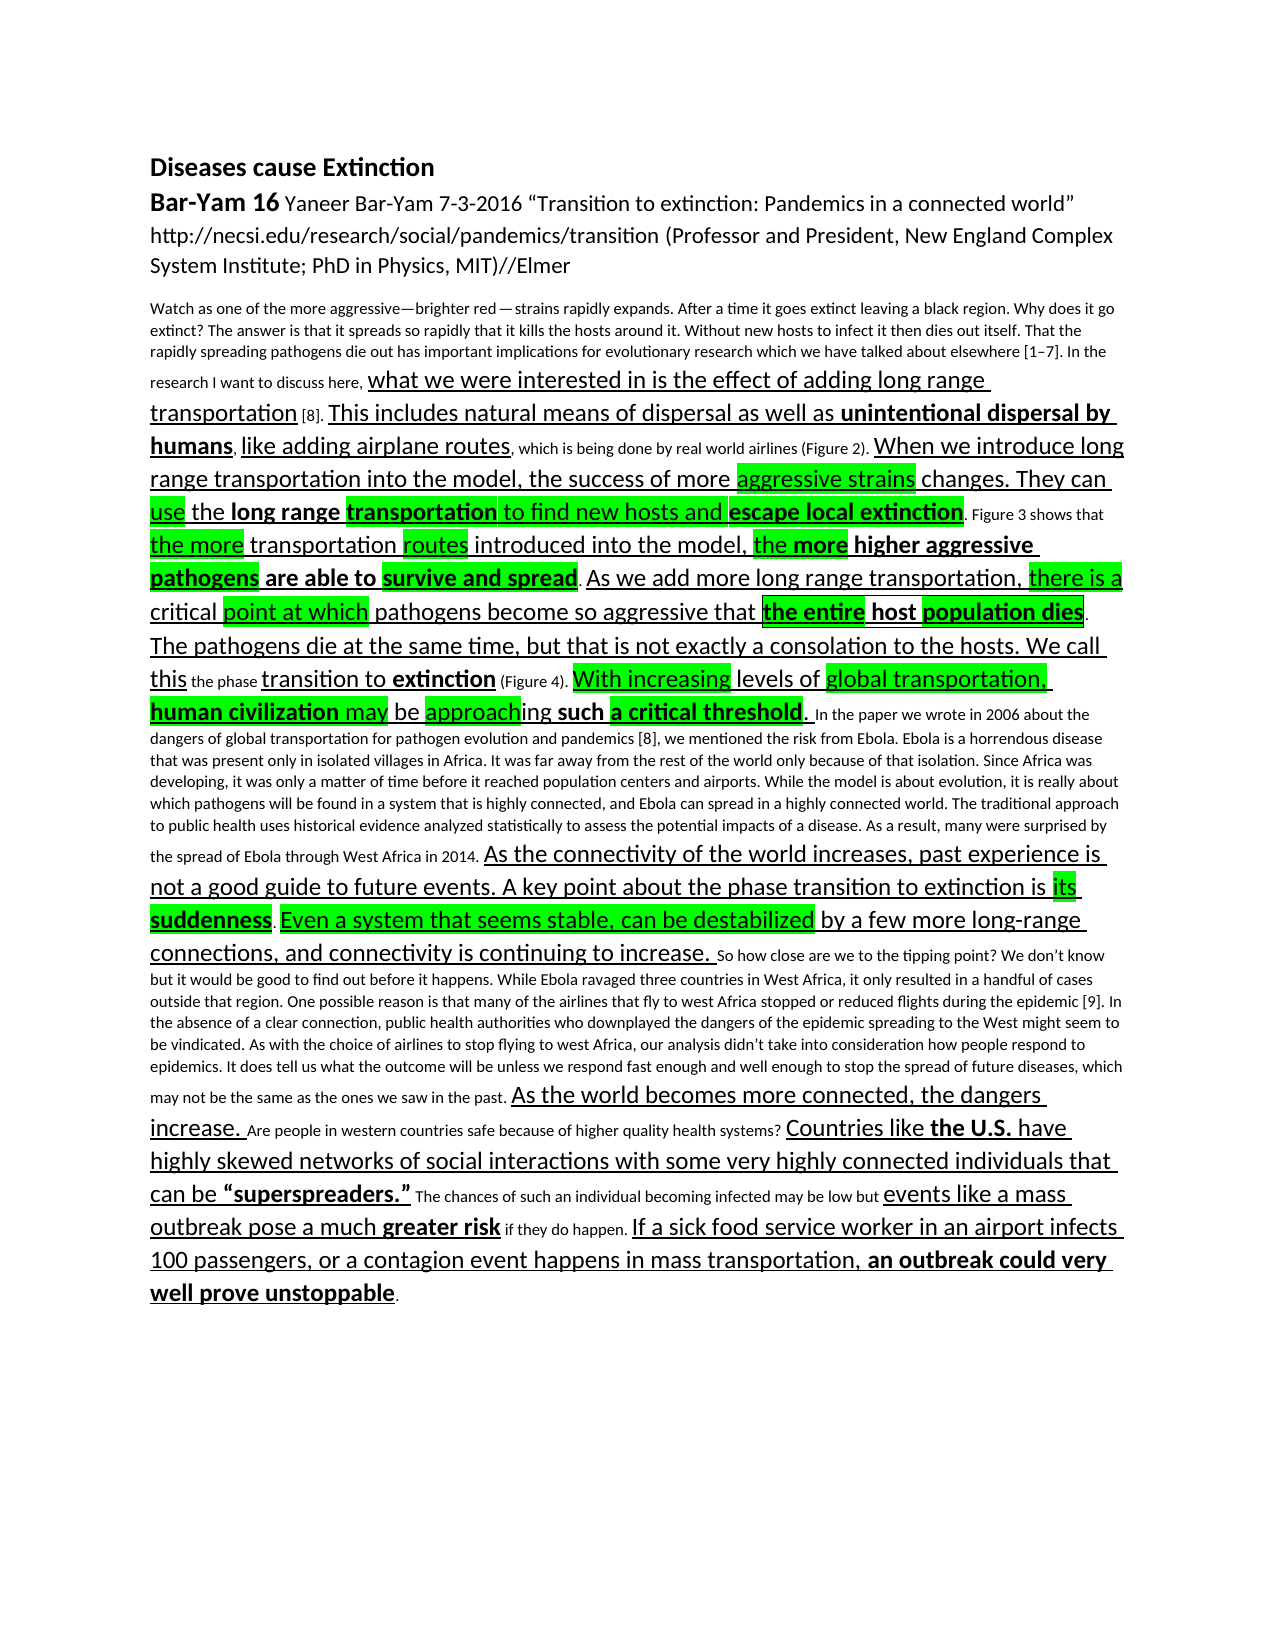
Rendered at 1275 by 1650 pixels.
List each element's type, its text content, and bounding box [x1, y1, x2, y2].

text Watch as one of the more aggressive—brighter red — strains rapidly expands. After a time it goes extinct leaving a black region. Why does it go extinct? The answer is that it spreads so rapidly that it kills the hosts around it. Without new hosts to infect it then dies out itself. That the rapidly spreading pathogens die out has important implications for evolutionary research which we have talked about elsewhere [1–7]. In the research I want to discuss here, what we were interested in is the effect of adding long range transportation [8]. This includes natural means of dispersal as well as unintentional dispersal by humans, like adding airplane routes, which is being done by real world airlines (Figure 2). When we introduce long range transportation into the model, the success of more aggressive strains changes. They can use the long range transportation to find new hosts and escape local extinction. Figure 3 shows that the more transportation routes introduced into the model, the more higher aggressive pathogens are able to survive and spread. As we add more long range transportation, there is a critical point at which pathogens become so aggressive that the entire host population dies. The pathogens die at the same time, but that is not exactly a consolation to the hosts. We call this the phase transition to extinction (Figure 4). With increasing levels of global transportation, human civilization may be approaching such a critical threshold. In the paper we wrote in 2006 about the dangers of global transportation for pathogen evolution and pandemics [8], we mentioned the risk from Ebola. Ebola is a horrendous disease that was present only in isolated villages in Africa. It was far away from the rest of the world only because of that isolation. Since Africa was developing, it was only a matter of time before it reached population centers and airports. While the model is about evolution, it is really about which pathogens will be found in a system that is highly connected, and Ebola can spread in a highly connected world. The traditional approach to public health uses historical evidence analyzed statistically to assess the potential impacts of a disease. As a result, many were surprised by the spread of Ebola through West Africa in 2014. As the connectivity of the world increases, past experience is not a good guide to future events. A key point about the phase transition to extinction is its suddenness. Even a system that seems stable, can be destabilized by a few more long-range connections, and connectivity is continuing to increase. So how close are we to the tipping point? We don’t know but it would be good to find out before it happens. While Ebola ravaged three countries in West Africa, it only resulted in a handful of cases outside that region. One possible reason is that many of the airlines that fly to west Africa stopped or reduced flights during the epidemic [9]. In the absence of a clear connection, public health authorities who downplayed the dangers of the epidemic spreading to the West might seem to be vindicated. As with the choice of airlines to stop flying to west Africa, our analysis didn’t take into consideration how people respond to epidemics. It does tell us what the outcome will be unless we respond fast enough and well enough to stop the spread of future diseases, which may not be the same as the ones we saw in the past. As the world becomes more connected, the dangers increase. Are people in western countries safe because of higher quality health systems? Countries like the U.S. have highly skewed networks of social interactions with some very highly connected individuals that can be “superspreaders.” The chances of such an individual becoming infected may be low but events like a mass outbreak pose a much greater risk if they do happen. If a sick food service worker in an airport infects 100 passengers, or a contagion event happens in mass transportation, an outbreak could very well prove unstoppable. [150, 298, 1125, 1307]
text Bar-Yam 16 Yaneer Bar-Yam 7-3-2016 “Transition to extinction: Pandemics in a connected world” http://necsi.edu/research/social/pandemics/transition (Professor and President, New England Complex System Institute; PhD in Physics, MIT)//Elmer [150, 186, 1125, 279]
subtitle Diseases cause Extinction [150, 150, 1125, 183]
